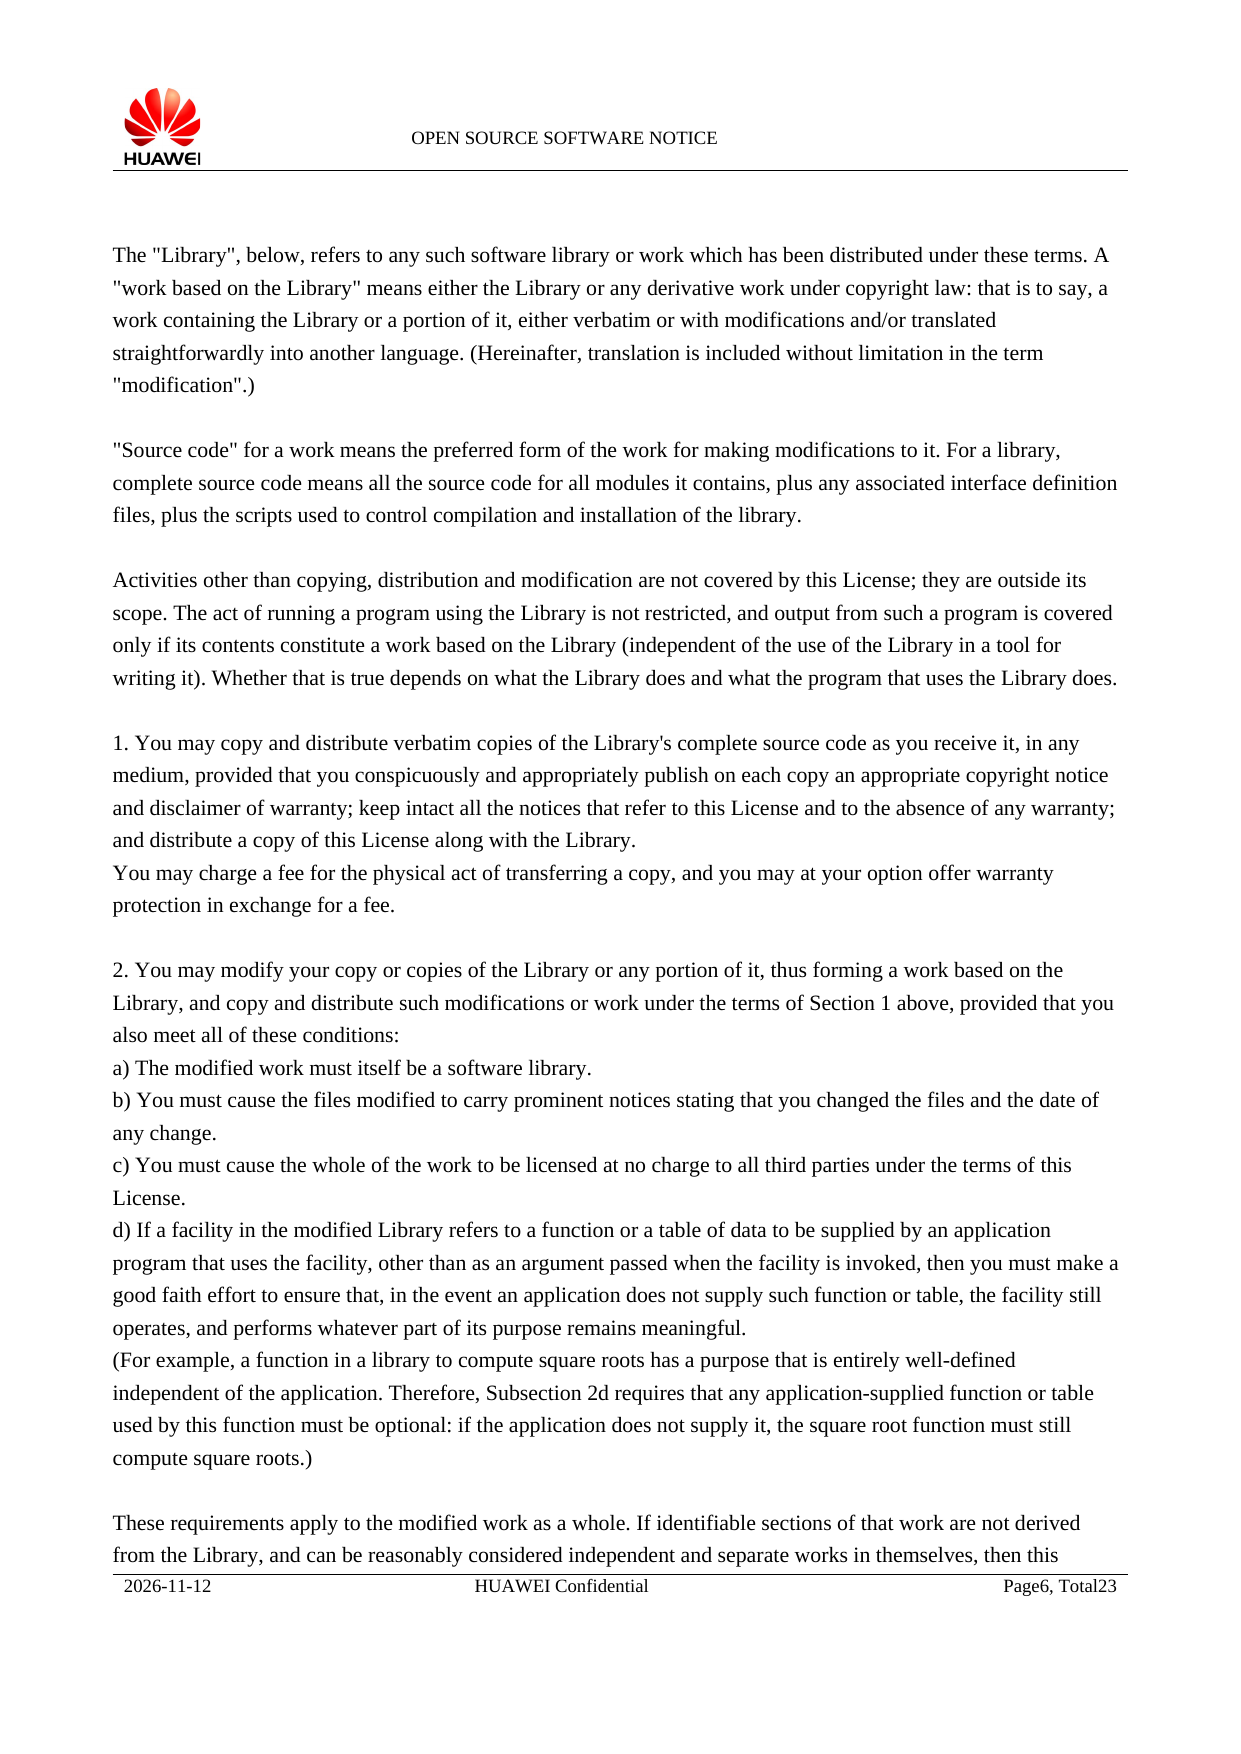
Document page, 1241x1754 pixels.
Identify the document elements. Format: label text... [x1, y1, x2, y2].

picture [124, 88, 201, 165]
